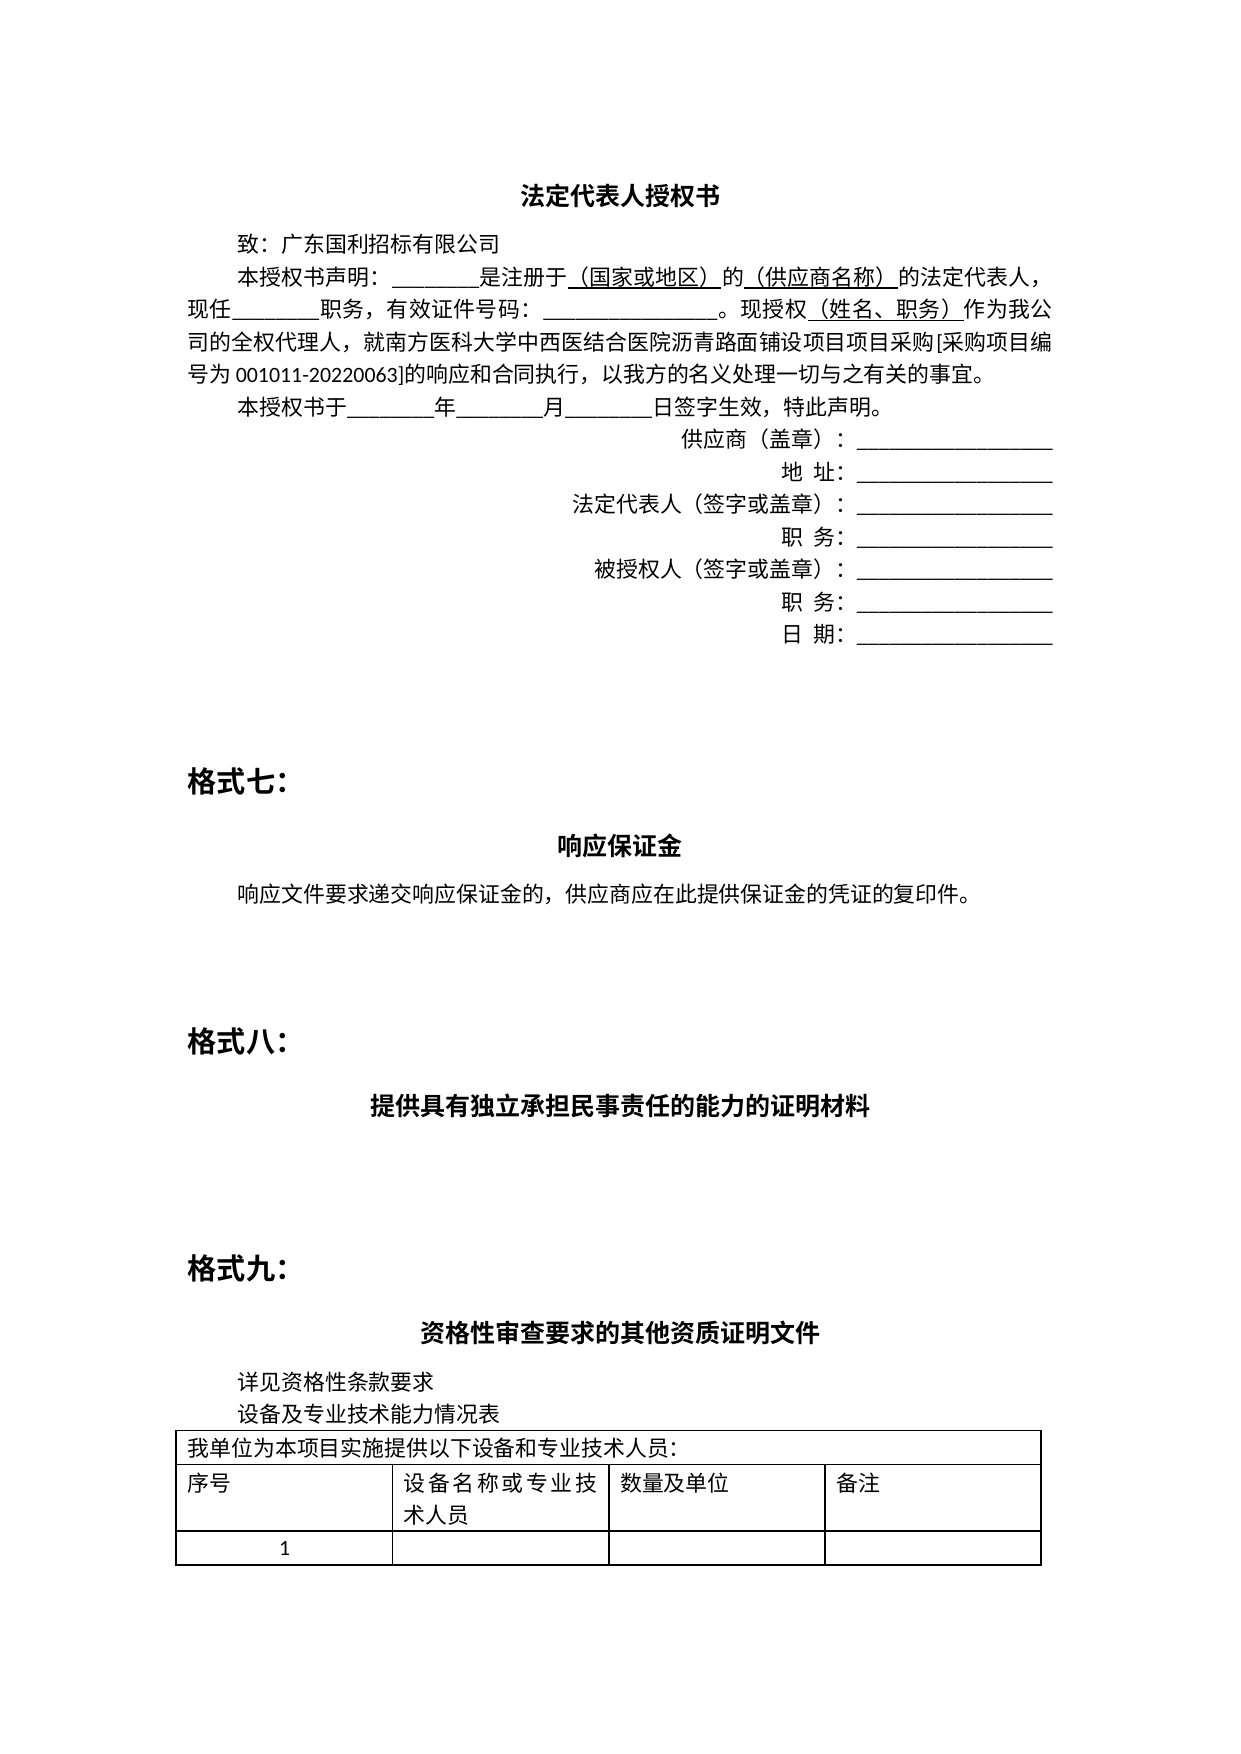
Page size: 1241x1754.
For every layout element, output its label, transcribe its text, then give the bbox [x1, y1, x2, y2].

table_cell 序号 [177, 1465, 392, 1530]
text 格式八： [187, 1007, 1053, 1072]
text 格式九： [187, 1234, 1053, 1299]
text 职 务：__________________ [187, 519, 1053, 552]
text 详见资格性条款要求 [187, 1364, 1053, 1397]
table_cell [393, 1532, 608, 1564]
text 法定代表人（签字或盖章）：__________________ [187, 487, 1053, 519]
text 职 务：__________________ [187, 584, 1053, 617]
text 供应商（盖章）：__________________ [187, 422, 1053, 454]
text 法定代表人授权书 [187, 162, 1053, 227]
table_cell [826, 1532, 1040, 1564]
text 响应文件要求递交响应保证金的，供应商应在此提供保证金的凭证的复印件。 [187, 877, 1053, 909]
text 资格性审查要求的其他资质证明文件 [187, 1299, 1053, 1364]
table_cell 设备名称或专业技术人员 [393, 1465, 608, 1530]
text 响应保证金 [187, 812, 1053, 877]
text 提供具有独立承担民事责任的能力的证明材料 [187, 1072, 1053, 1137]
text 日 期：__________________ [187, 617, 1053, 649]
table_cell 备注 [826, 1465, 1040, 1530]
table_header 我单位为本项目实施提供以下设备和专业技术人员： [177, 1431, 1040, 1463]
table_cell 1 [177, 1532, 392, 1564]
text 本授权书于________年________月________日签字生效，特此声明。 [187, 389, 1053, 422]
table_cell 数量及单位 [610, 1465, 824, 1530]
table_cell [610, 1532, 824, 1564]
text 设备及专业技术能力情况表 [187, 1397, 1053, 1429]
text 格式七： [187, 747, 1053, 812]
text 本授权书声明：________是注册于（国家或地区）的（供应商名称）的法定代表人，现任________职务，有效证件号码：________________。现授权（姓名、职务）作为我公司的全权代理人，就南方医科大学中西医结合医院沥青路面铺设项目项目采购[采购项目编号为001011-20220063]的响应和合同执行，以我方的名义处理一切与之有关的事宜。 [187, 259, 1053, 389]
text 被授权人（签字或盖章）：__________________ [187, 552, 1053, 584]
text 致：广东国利招标有限公司 [187, 227, 1053, 259]
text 地 址：__________________ [187, 454, 1053, 487]
